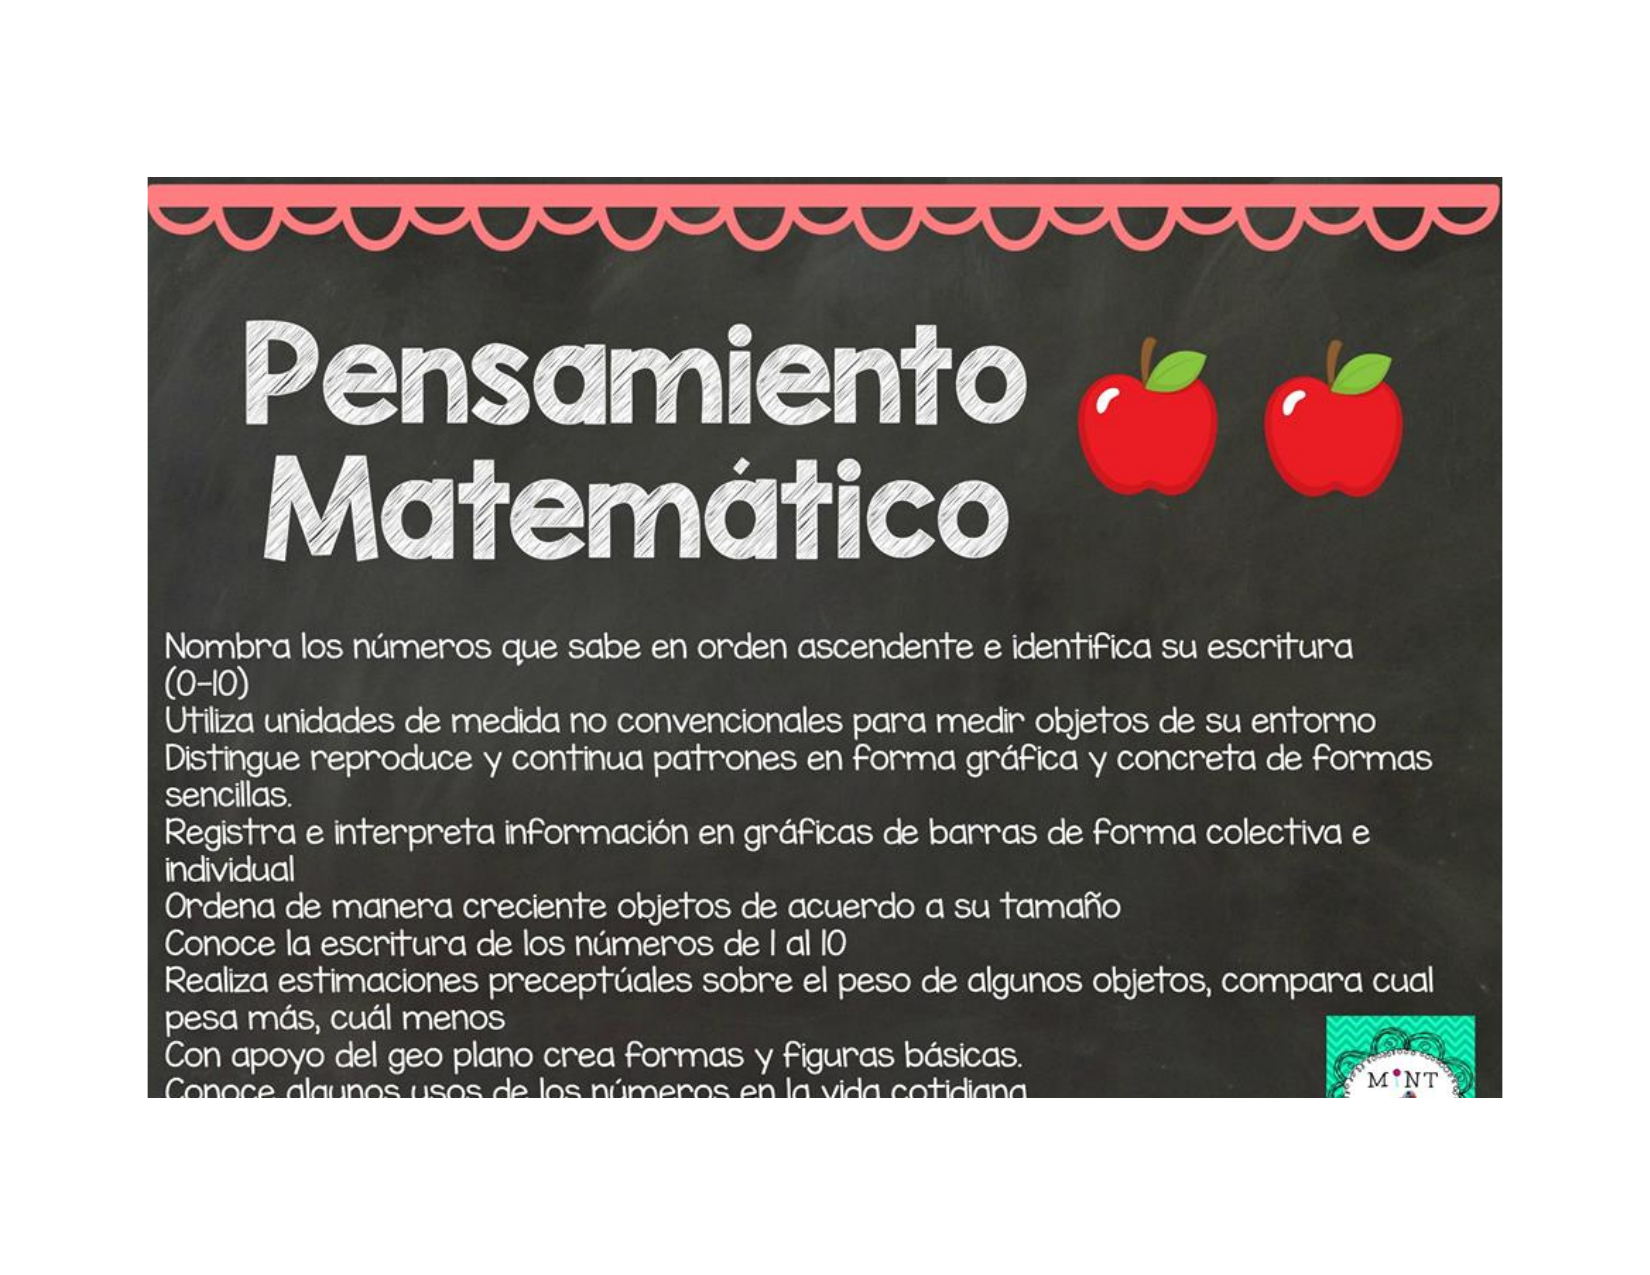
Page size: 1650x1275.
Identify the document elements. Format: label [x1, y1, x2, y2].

picture [147, 177, 1503, 1098]
